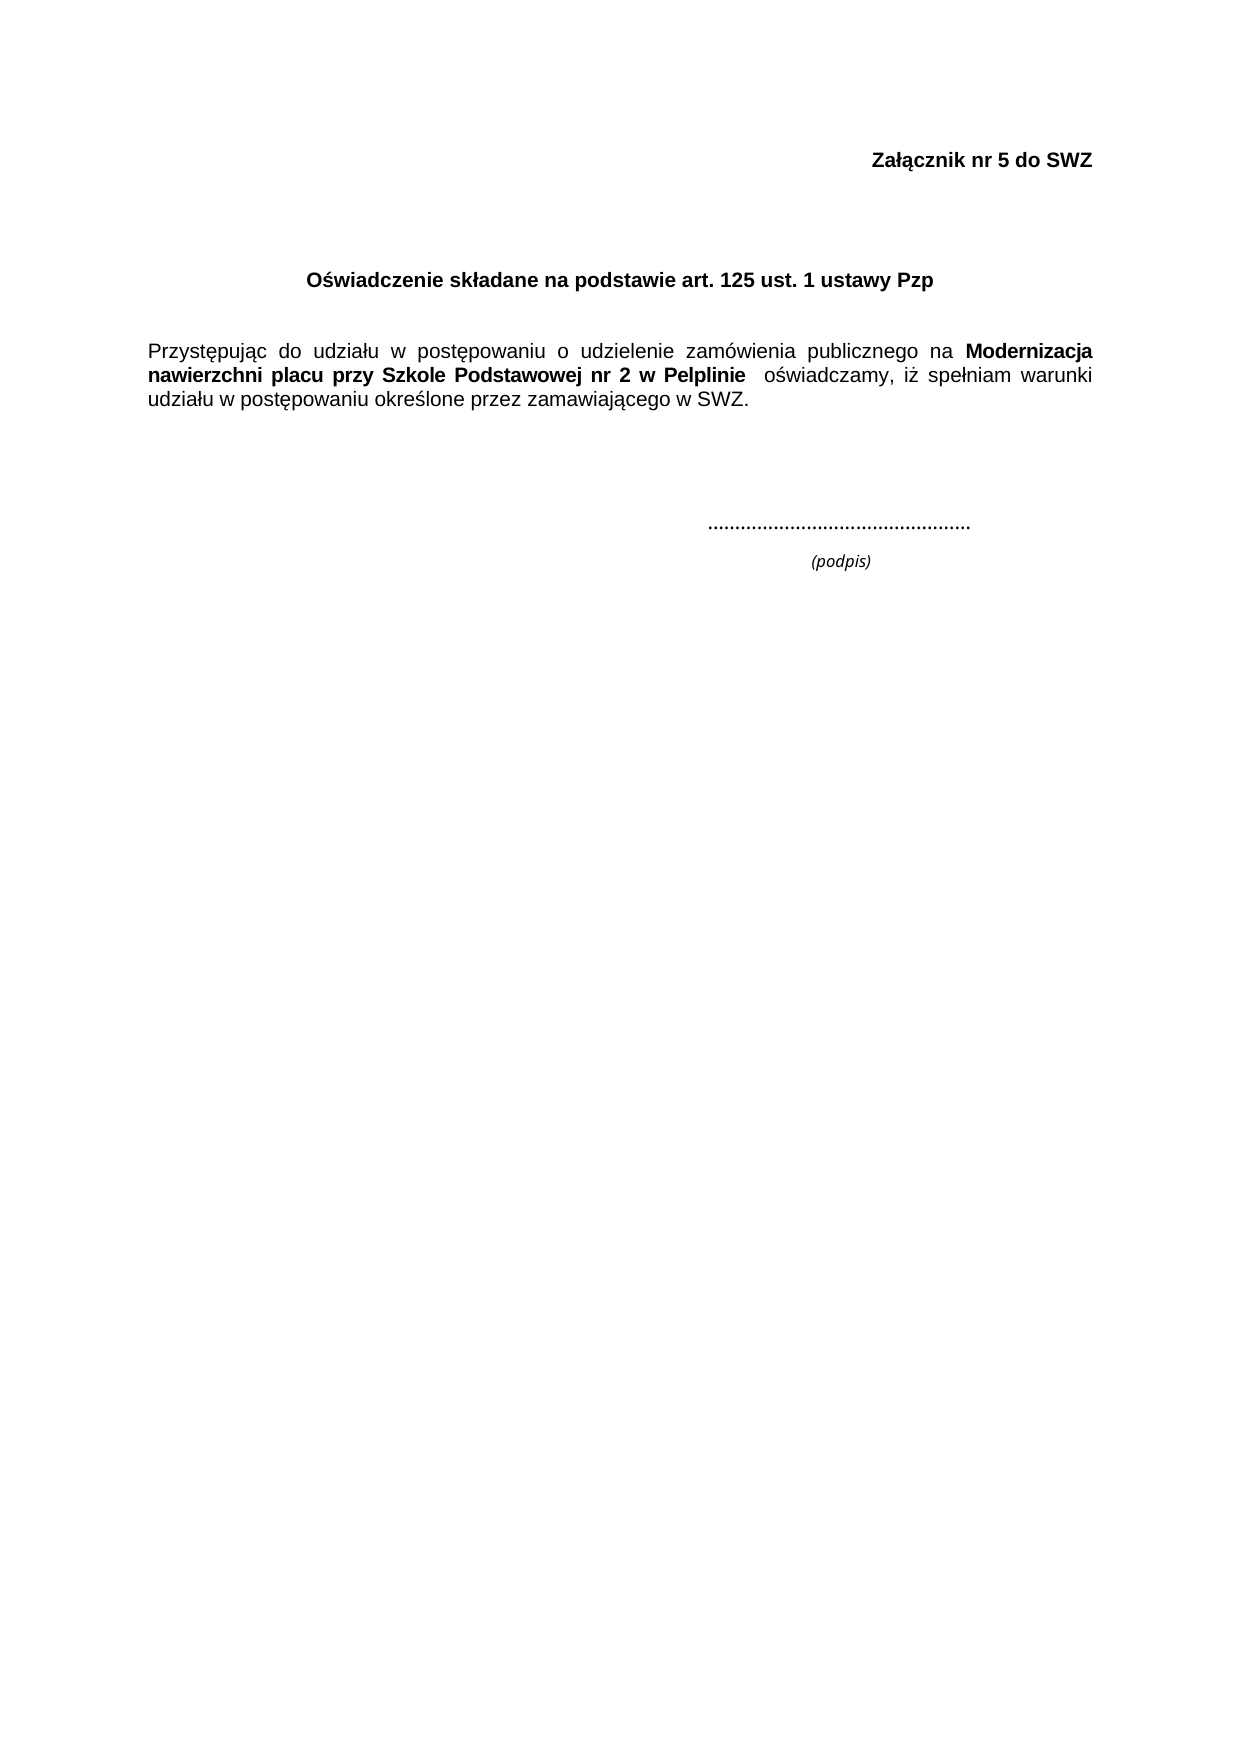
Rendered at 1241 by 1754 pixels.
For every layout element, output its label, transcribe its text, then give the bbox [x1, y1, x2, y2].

text Oświadczenie składane na podstawie art. 125 ust. 1 ustawy Pzp [148, 267, 1093, 291]
text Załącznik nr 5 do SWZ [148, 148, 1093, 172]
text Przystępując do udziału w postępowaniu o udzielenie zamówienia publicznego na Modernizacja nawierzchni placu przy Szkole Podstawowej nr 2 w Pelplinie oświadczamy, iż spełniam warunki udziału w postępowaniu określone przez zamawiającego w SWZ. [148, 339, 1093, 411]
text ………………………………………… [148, 507, 1093, 535]
text (podpis) [738, 549, 1093, 572]
